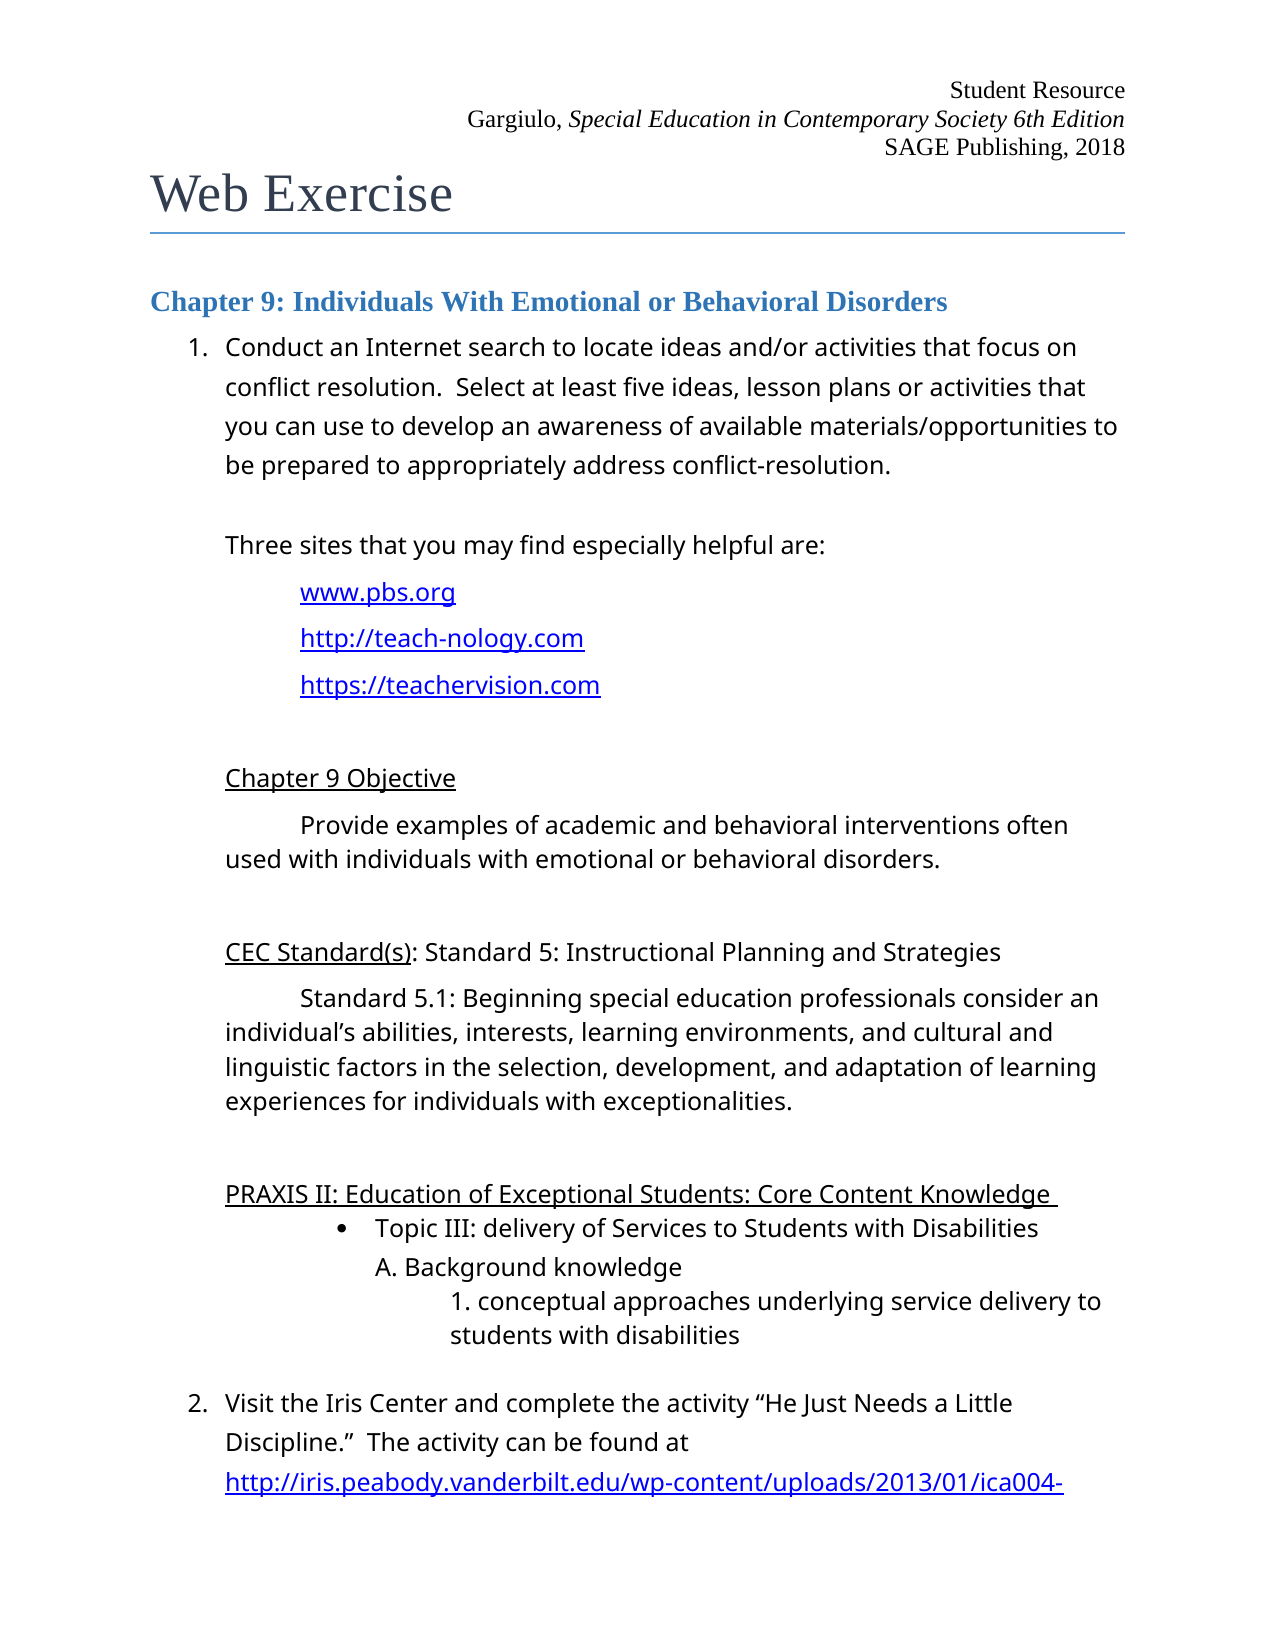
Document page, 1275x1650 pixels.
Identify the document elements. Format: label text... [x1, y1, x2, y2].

title Web Exercise [150, 161, 1125, 232]
subtitle Chapter 9: Individuals With Emotional or Behavioral Disorders [150, 284, 1125, 317]
list www.pbs.org [225, 574, 1125, 608]
list Chapter 9 Objective [225, 761, 1125, 795]
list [187, 1386, 1125, 1498]
text 1. conceptual approaches underlying service delivery to students with disabilities [450, 1284, 1125, 1352]
list Standard 5.1: Beginning special education professionals consider an individual’s abilities, interests, learning environments, and cultural and linguistic factors in the selection, development, and adaptation of learning experiences for individuals with exceptionalities. [225, 981, 1125, 1117]
list https://teachervision.com [225, 668, 1125, 702]
list Conduct an Internet search to locate ideas and/or activities that focus on conflict resolution. Select at least five ideas, lesson plans or activities that you can use to develop an awareness of available materials/opportunities to be prepared to appropriately address conflict-resolution. [187, 330, 1125, 482]
list Topic III: delivery of Services to Students with Disabilities [337, 1210, 1125, 1244]
list Provide examples of academic and behavioral interventions often used with individuals with emotional or behavioral disorders. [225, 807, 1125, 875]
list Three sites that you may find especially helpful are: [225, 528, 1125, 562]
list http://teach-nology.com [225, 621, 1125, 655]
text A. Background knowledge [300, 1249, 1125, 1284]
list PRAXIS II: Education of Exceptional Students: Core Content Knowledge [225, 1176, 1125, 1210]
list CEC Standard(s): Standard 5: Instructional Planning and Strategies [225, 934, 1125, 968]
